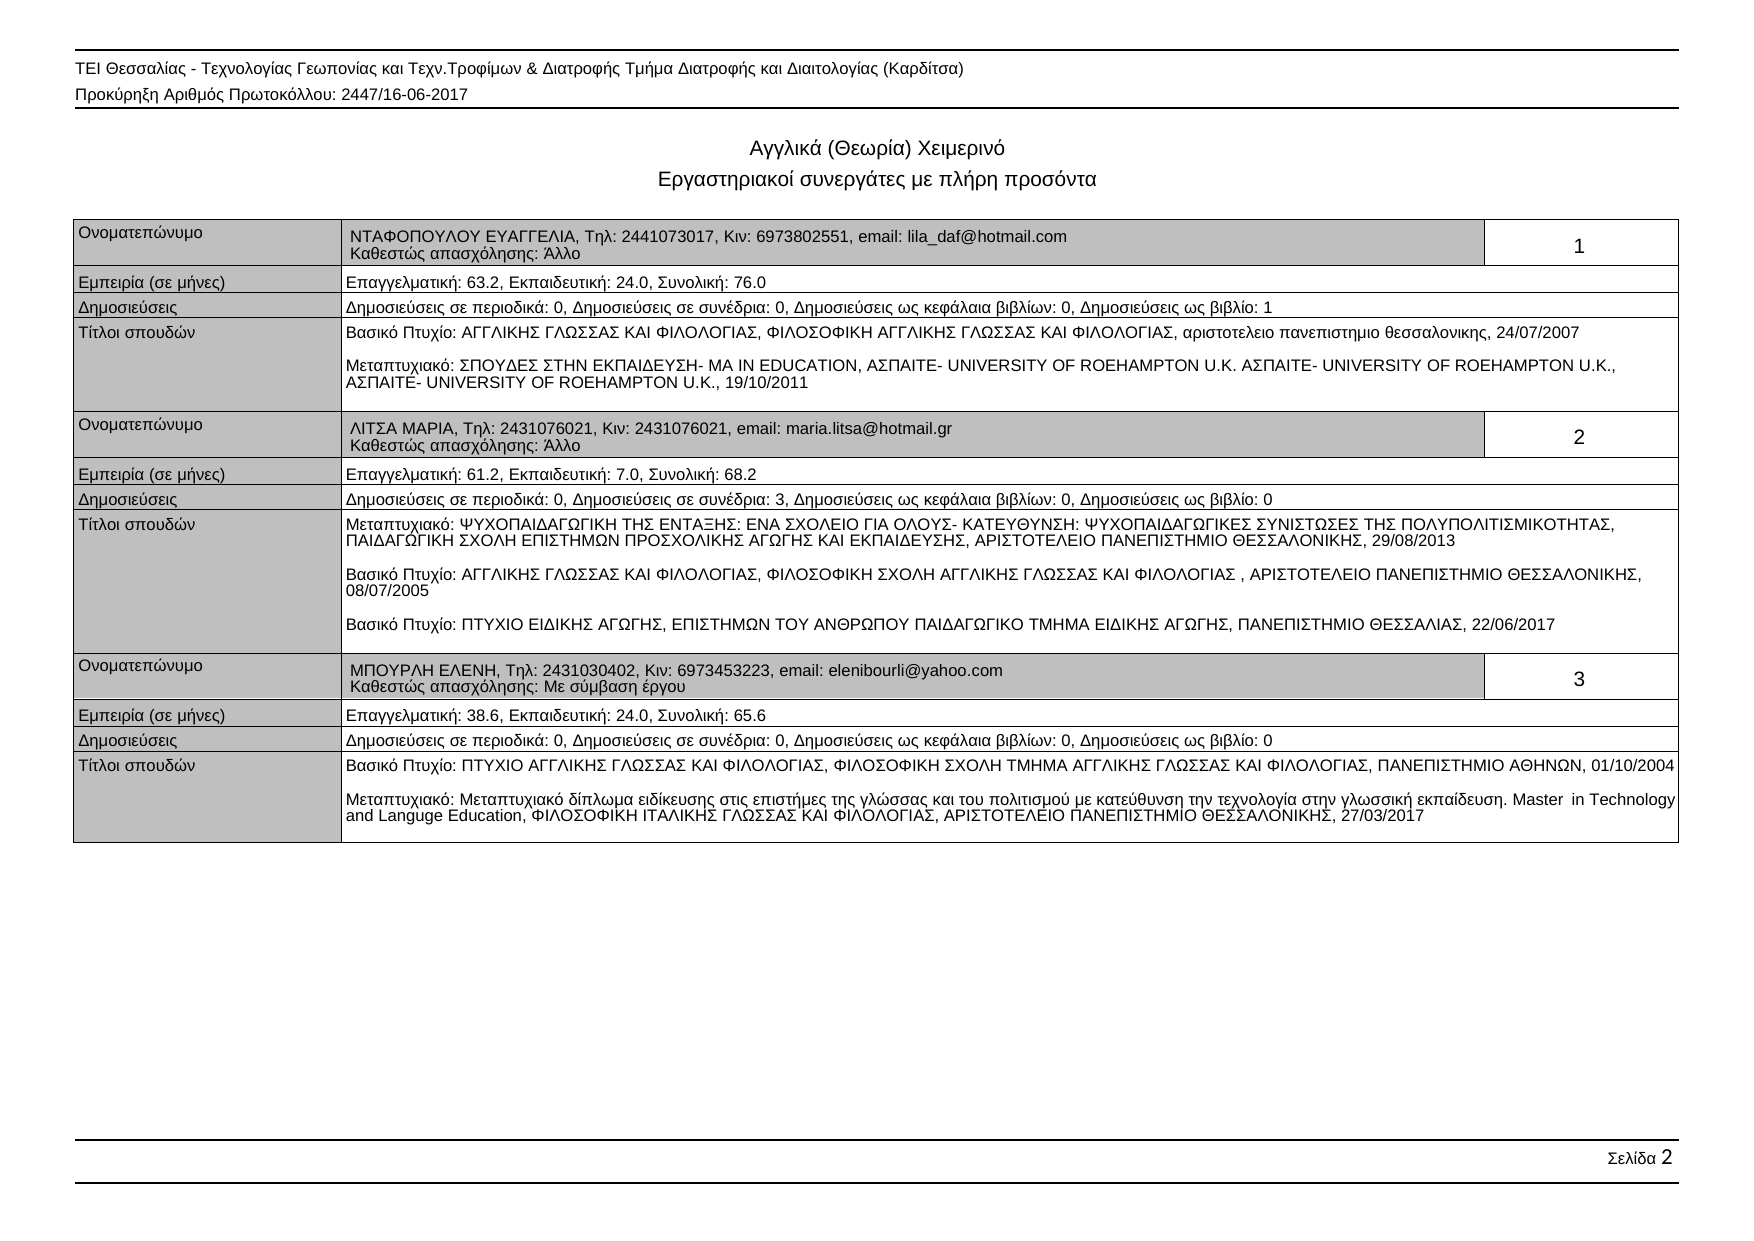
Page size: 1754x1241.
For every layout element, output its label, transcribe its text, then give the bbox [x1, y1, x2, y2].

table_cell Εμπειρία (σε μήνες) [74, 458, 341, 484]
table_cell Δημοσιεύσεις σε περιοδικά: 0, Δημοσιεύσεις σε συνέδρια: 0, Δημοσιεύσεις ως κεφάλαια βιβλίων: 0, Δημοσιεύσεις ως βιβλίο: 1 [342, 293, 1678, 317]
table_header 1 [1485, 220, 1678, 265]
table_cell Δημοσιεύσεις [74, 293, 341, 317]
table_cell Τίτλοι σπουδών [74, 318, 341, 411]
table_cell Εμπειρία (σε μήνες) [74, 266, 341, 292]
table_cell Μεταπτυχιακό: ΨΥΧΟΠΑΙΔΑΓΩΓΙΚΗ ΤΗΣ ΕΝΤΑΞΗΣ: ΕΝΑ ΣΧΟΛΕΙΟ ΓΙΑ ΟΛΟΥΣ- ΚΑΤΕΥΘΥΝΣΗ: ΨΥΧΟΠΑΙΔΑΓΩΓΙΚΕΣ ΣΥΝΙΣΤΩΣΕΣ ΤΗΣ ΠΟΛΥΠΟΛΙΤΙΣΜΙΚΟΤΗΤΑΣ, ΠΑΙΔΑΓΩΓΙΚΗ ΣΧΟΛΗ ΕΠΙΣΤΗΜΩΝ ΠΡΟΣΧΟΛΙΚΗΣ ΑΓΩΓΗΣ ΚΑΙ ΕΚΠΑΙΔΕΥΣΗΣ, ΑΡΙΣΤΟΤΕΛΕΙΟ ΠΑΝΕΠΙΣΤΗΜΙΟ ΘΕΣΣΑΛΟΝΙΚΗΣ, 29/08/2013 Βασικό Πτυχίο: ΑΓΓΛΙΚΗΣ ΓΛΩΣΣΑΣ ΚΑΙ ΦΙΛΟΛΟΓΙΑΣ, ΦΙΛΟΣΟΦΙΚΗ ΣΧΟΛΗ ΑΓΓΛΙΚΗΣ ΓΛΩΣΣΑΣ ΚΑΙ ΦΙΛΟΛΟΓΙΑΣ , ΑΡΙΣΤΟΤΕΛΕΙΟ ΠΑΝΕΠΙΣΤΗΜΙΟ ΘΕΣΣΑΛΟΝΙΚΗΣ, 08/07/2005 Βασικό Πτυχίο: ΠΤΥΧΙΟ ΕΙΔΙΚΗΣ ΑΓΩΓΗΣ, ΕΠΙΣΤΗΜΩΝ ΤΟΥ ΑΝΘΡΩΠΟΥ ΠΑΙΔΑΓΩΓΙΚΟ ΤΜΗΜΑ ΕΙΔΙΚΗΣ ΑΓΩΓΗΣ, ΠΑΝΕΠΙΣΤΗΜΙΟ ΘΕΣΣΑΛΙΑΣ, 22/06/2017 [342, 510, 1678, 653]
table_cell Βασικό Πτυχίο: ΑΓΓΛΙΚΗΣ ΓΛΩΣΣΑΣ ΚΑΙ ΦΙΛΟΛΟΓΙΑΣ, ΦΙΛΟΣΟΦΙΚΗ ΑΓΓΛΙΚΗΣ ΓΛΩΣΣΑΣ ΚΑΙ ΦΙΛΟΛΟΓΙΑΣ, αριστοτελειο πανεπιστημιο θεσσαλονικης, 24/07/2007 Μεταπτυχιακό: ΣΠΟΥΔΕΣ ΣΤΗΝ ΕΚΠΑΙΔΕΥΣΗ- MA IN EDUCATION, ΑΣΠΑΙΤΕ- UNIVERSITY OF ROEHAMPTON U.K. ΑΣΠΑΙΤΕ- UNIVERSITY OF ROEHAMPTON U.K., ΑΣΠΑΙΤΕ- UNIVERSITY OF ROEHAMPTON U.K., 19/10/2011 [342, 318, 1678, 411]
table_cell Δημοσιεύσεις [74, 727, 341, 751]
table_header ΝΤΑΦΟΠΟΥΛΟΥ ΕΥΑΓΓΕΛΙΑ, Τηλ: 2441073017, Κιν: 6973802551, email: lila_daf@hotmail.com Καθεστώς απασχόλησης: Άλλο [342, 220, 1484, 265]
table_cell Δημοσιεύσεις σε περιοδικά: 0, Δημοσιεύσεις σε συνέδρια: 3, Δημοσιεύσεις ως κεφάλαια βιβλίων: 0, Δημοσιεύσεις ως βιβλίο: 0 [342, 485, 1678, 509]
table_cell Επαγγελματική: 61.2, Εκπαιδευτική: 7.0, Συνολική: 68.2 [342, 458, 1678, 484]
table_cell Εμπειρία (σε μήνες) [74, 700, 341, 726]
table_cell ΛΙΤΣΑ ΜΑΡΙΑ, Τηλ: 2431076021, Κιν: 2431076021, email: maria.litsa@hotmail.gr Καθεστώς απασχόλησης: Άλλο [342, 412, 1484, 457]
table_cell Τίτλοι σπουδών [74, 510, 341, 653]
table_cell Ονοματεπώνυμο [74, 654, 341, 698]
table_header Ονοματεπώνυμο [74, 220, 341, 265]
text Αγγλικά (Θεωρία) Χειμερινό Εργαστηριακοί συνεργάτες με πλήρη προσόντα [658, 136, 1136, 191]
table_cell 2 [1485, 412, 1678, 457]
table_cell 3 [1485, 654, 1678, 698]
table_cell Βασικό Πτυχίο: ΠΤΥΧΙΟ ΑΓΓΛΙΚΗΣ ΓΛΩΣΣΑΣ ΚΑΙ ΦΙΛΟΛΟΓΙΑΣ, ΦΙΛΟΣΟΦΙΚΗ ΣΧΟΛΗ ΤΜΗΜΑ ΑΓΓΛΙΚΗΣ ΓΛΩΣΣΑΣ ΚΑΙ ΦΙΛΟΛΟΓΙΑΣ, ΠΑΝΕΠΙΣΤΗΜΙΟ ΑΘΗΝΩΝ, 01/10/2004 Μεταπτυχιακό: Μεταπτυχιακό δίπλωμα ειδίκευσης στις επιστήμες της γλώσσας και του πολιτισμού με κατεύθυνση την τεχνολογία στην γλωσσική εκπαίδευση. Master in Technology and Languge Education, ΦΙΛΟΣΟΦΙΚΗ ΙΤΑΛΙΚΗΣ ΓΛΩΣΣΑΣ ΚΑΙ ΦΙΛΟΛΟΓΙΑΣ, ΑΡΙΣΤΟΤΕΛΕΙΟ ΠΑΝΕΠΙΣΤΗΜΙΟ ΘΕΣΣΑΛΟΝΙΚΗΣ, 27/03/2017 [342, 752, 1678, 842]
table_cell Δημοσιεύσεις [74, 485, 341, 509]
table_cell Επαγγελματική: 38.6, Εκπαιδευτική: 24.0, Συνολική: 65.6 [342, 700, 1678, 726]
table_cell ΜΠΟΥΡΛΗ ΕΛΕΝΗ, Τηλ: 2431030402, Κιν: 6973453223, email: elenibourli@yahoo.com Καθεστώς απασχόλησης: Με σύμβαση έργου [342, 654, 1484, 698]
table_cell Ονοματεπώνυμο [74, 412, 341, 457]
table_cell Επαγγελματική: 63.2, Εκπαιδευτική: 24.0, Συνολική: 76.0 [342, 266, 1678, 292]
table_cell Δημοσιεύσεις σε περιοδικά: 0, Δημοσιεύσεις σε συνέδρια: 0, Δημοσιεύσεις ως κεφάλαια βιβλίων: 0, Δημοσιεύσεις ως βιβλίο: 0 [342, 727, 1678, 751]
table_cell Τίτλοι σπουδών [74, 752, 341, 842]
